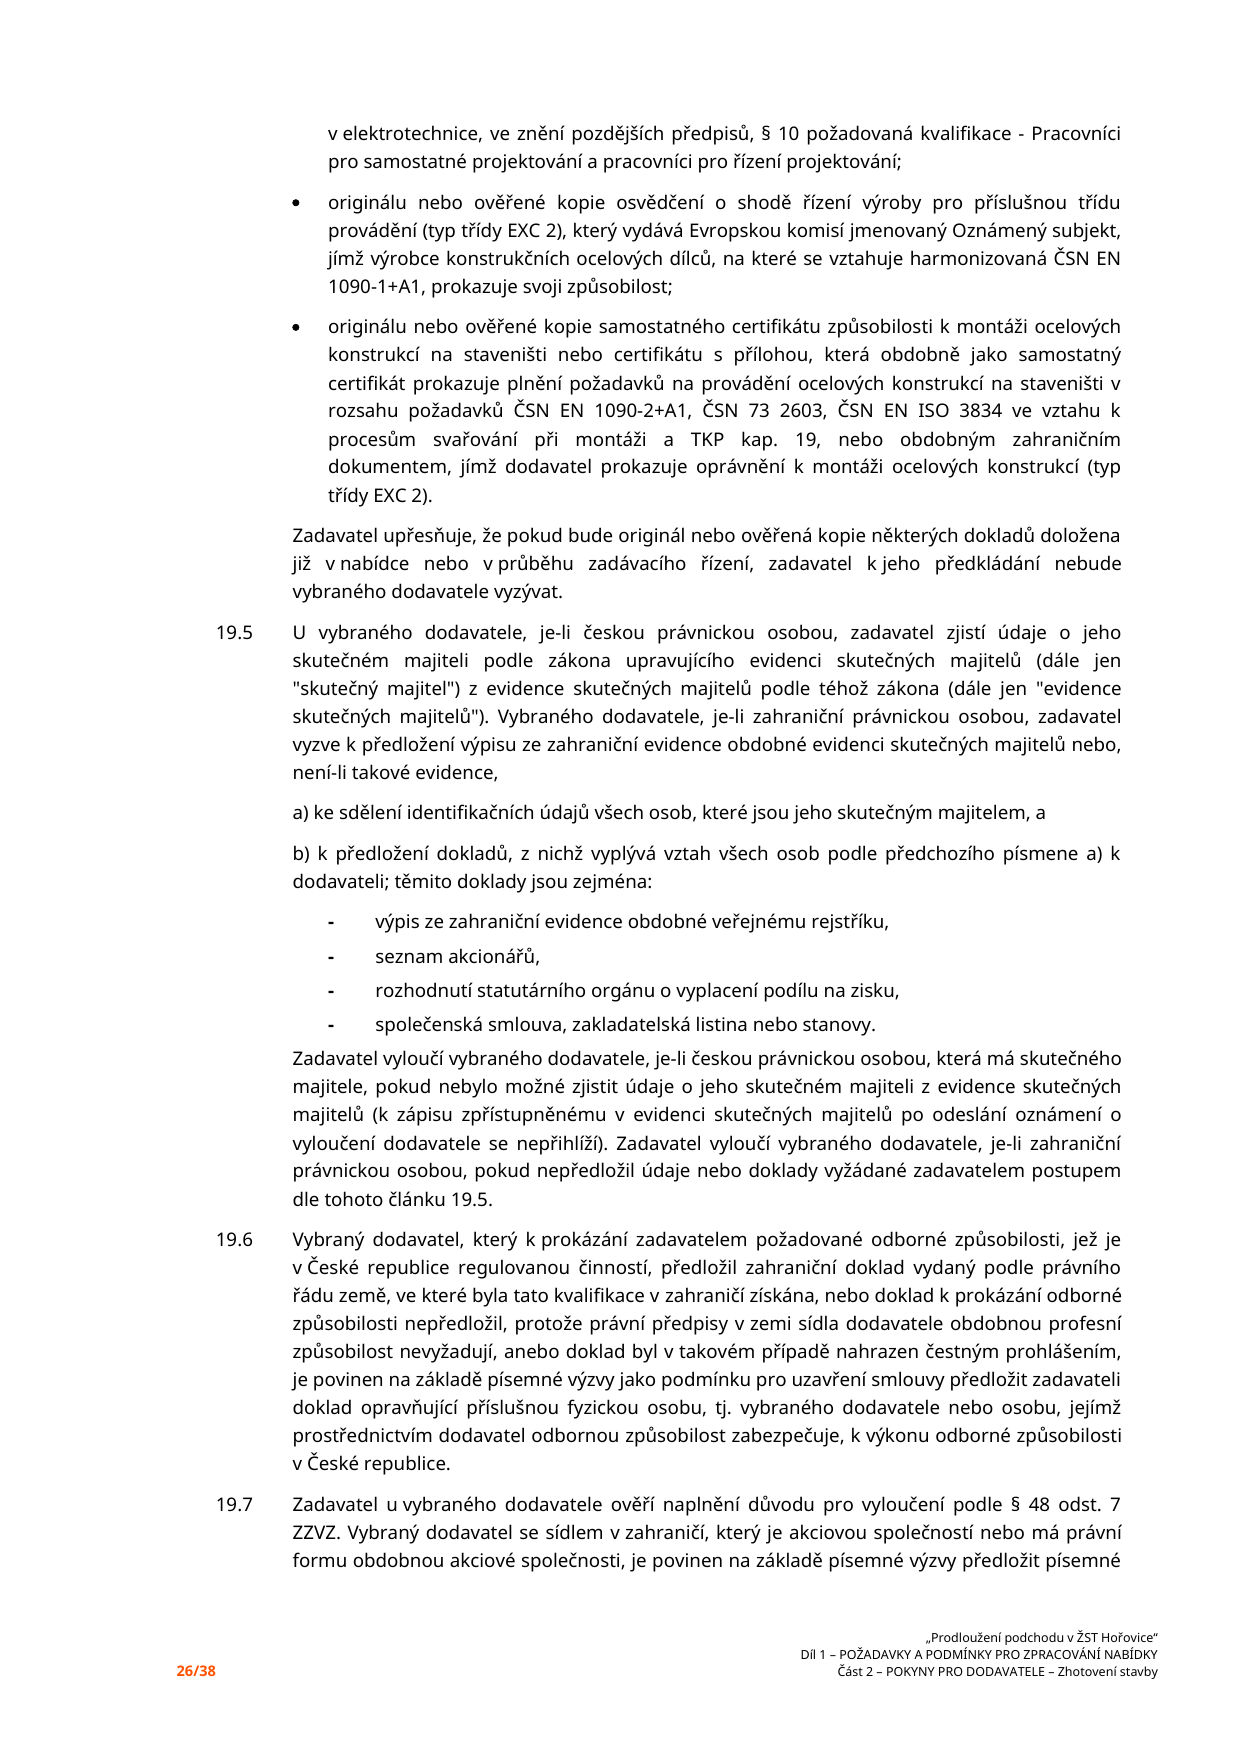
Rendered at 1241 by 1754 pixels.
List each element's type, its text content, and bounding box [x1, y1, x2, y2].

text seznam akcionářů, [328, 943, 1122, 968]
text Zadavatel vyloučí vybraného dodavatele, je-li českou právnickou osobou, která má skutečného majitele, pokud nebylo možné zjistit údaje o jeho skutečném majiteli z evidence skutečných majitelů (k zápisu zpřístupněnému v evidenci skutečných majitelů po odeslání oznámení o vyloučení dodavatele se nepřihlíží). Zadavatel vyloučí vybraného dodavatele, je-li zahraniční právnickou osobou, pokud nepředložil údaje nebo doklady vyžádané zadavatelem postupem dle tohoto článku 19.5. [292, 1046, 1122, 1211]
text a) ke sdělení identifikačních údajů všech osob, které jsou jeho skutečným majitelem, a [292, 799, 1122, 825]
text b) k předložení dokladů, z nichž vyplývá vztah všech osob podle předchozího písmene a) k dodavateli; těmito doklady jsou zejména: [292, 840, 1122, 894]
text společenská smlouva, zakladatelská listina nebo stanovy. [328, 1011, 1122, 1037]
text výpis ze zahraniční evidence obdobné veřejnému rejstříku, [328, 909, 1122, 934]
text originálu nebo ověřené kopie samostatného certifikátu způsobilosti k montáži ocelových konstrukcí na staveništi nebo certifikátu s přílohou, která obdobně jako samostatný certifikát prokazuje plnění požadavků na provádění ocelových konstrukcí na staveništi v rozsahu požadavků ČSN EN 1090-2+A1, ČSN 73 2603, ČSN EN ISO 3834 ve vztahu k procesům svařování při montáži a TKP kap. 19, nebo obdobným zahraničním dokumentem, jímž dodavatel prokazuje oprávnění k montáži ocelových konstrukcí (typ třídy EXC 2). [292, 314, 1122, 507]
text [216, 1491, 1122, 1573]
text Zadavatel upřesňuje, že pokud bude originál nebo ověřená kopie některých dokladů doložena již v nabídce nebo v průběhu zadávacího řízení, zadavatel k jeho předkládání nebude vybraného dodavatele vyzývat. [292, 522, 1122, 604]
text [292, 121, 1122, 174]
text rozhodnutí statutárního orgánu o vyplacení podílu na zisku, [328, 977, 1122, 1003]
text Vybraný dodavatel, který k prokázání zadavatelem požadované odborné způsobilosti, jež je v České republice regulovanou činností, předložil zahraniční doklad vydaný podle právního řádu země, ve které byla tato kvalifikace v zahraničí získána, nebo doklad k prokázání odborné způsobilosti nepředložil, protože právní předpisy v zemi sídla dodavatele obdobnou profesní způsobilost nevyžadují, anebo doklad byl v takovém případě nahrazen čestným prohlášením, je povinen na základě písemné výzvy jako podmínku pro uzavření smlouvy předložit zadavateli doklad opravňující příslušnou fyzickou osobu, tj. vybraného dodavatele nebo osobu, jejímž prostřednictvím dodavatel odbornou způsobilost zabezpečuje, k výkonu odborné způsobilosti v České republice. [216, 1226, 1122, 1476]
text U vybraného dodavatele, je-li českou právnickou osobou, zadavatel zjistí údaje o jeho skutečném majiteli podle zákona upravujícího evidenci skutečných majitelů (dále jen "skutečný majitel") z evidence skutečných majitelů podle téhož zákona (dále jen "evidence skutečných majitelů"). Vybraného dodavatele, je-li zahraniční právnickou osobou, zadavatel vyzve k předložení výpisu ze zahraniční evidence obdobné evidenci skutečných majitelů nebo, není-li takové evidence, [216, 619, 1122, 784]
text originálu nebo ověřené kopie osvědčení o shodě řízení výroby pro příslušnou třídu provádění (typ třídy EXC 2), který vydává Evropskou komisí jmenovaný Oznámený subjekt, jímž výrobce konstrukčních ocelových dílců, na které se vztahuje harmonizovaná ČSN EN 1090-1+A1, prokazuje svoji způsobilost; [292, 189, 1122, 299]
